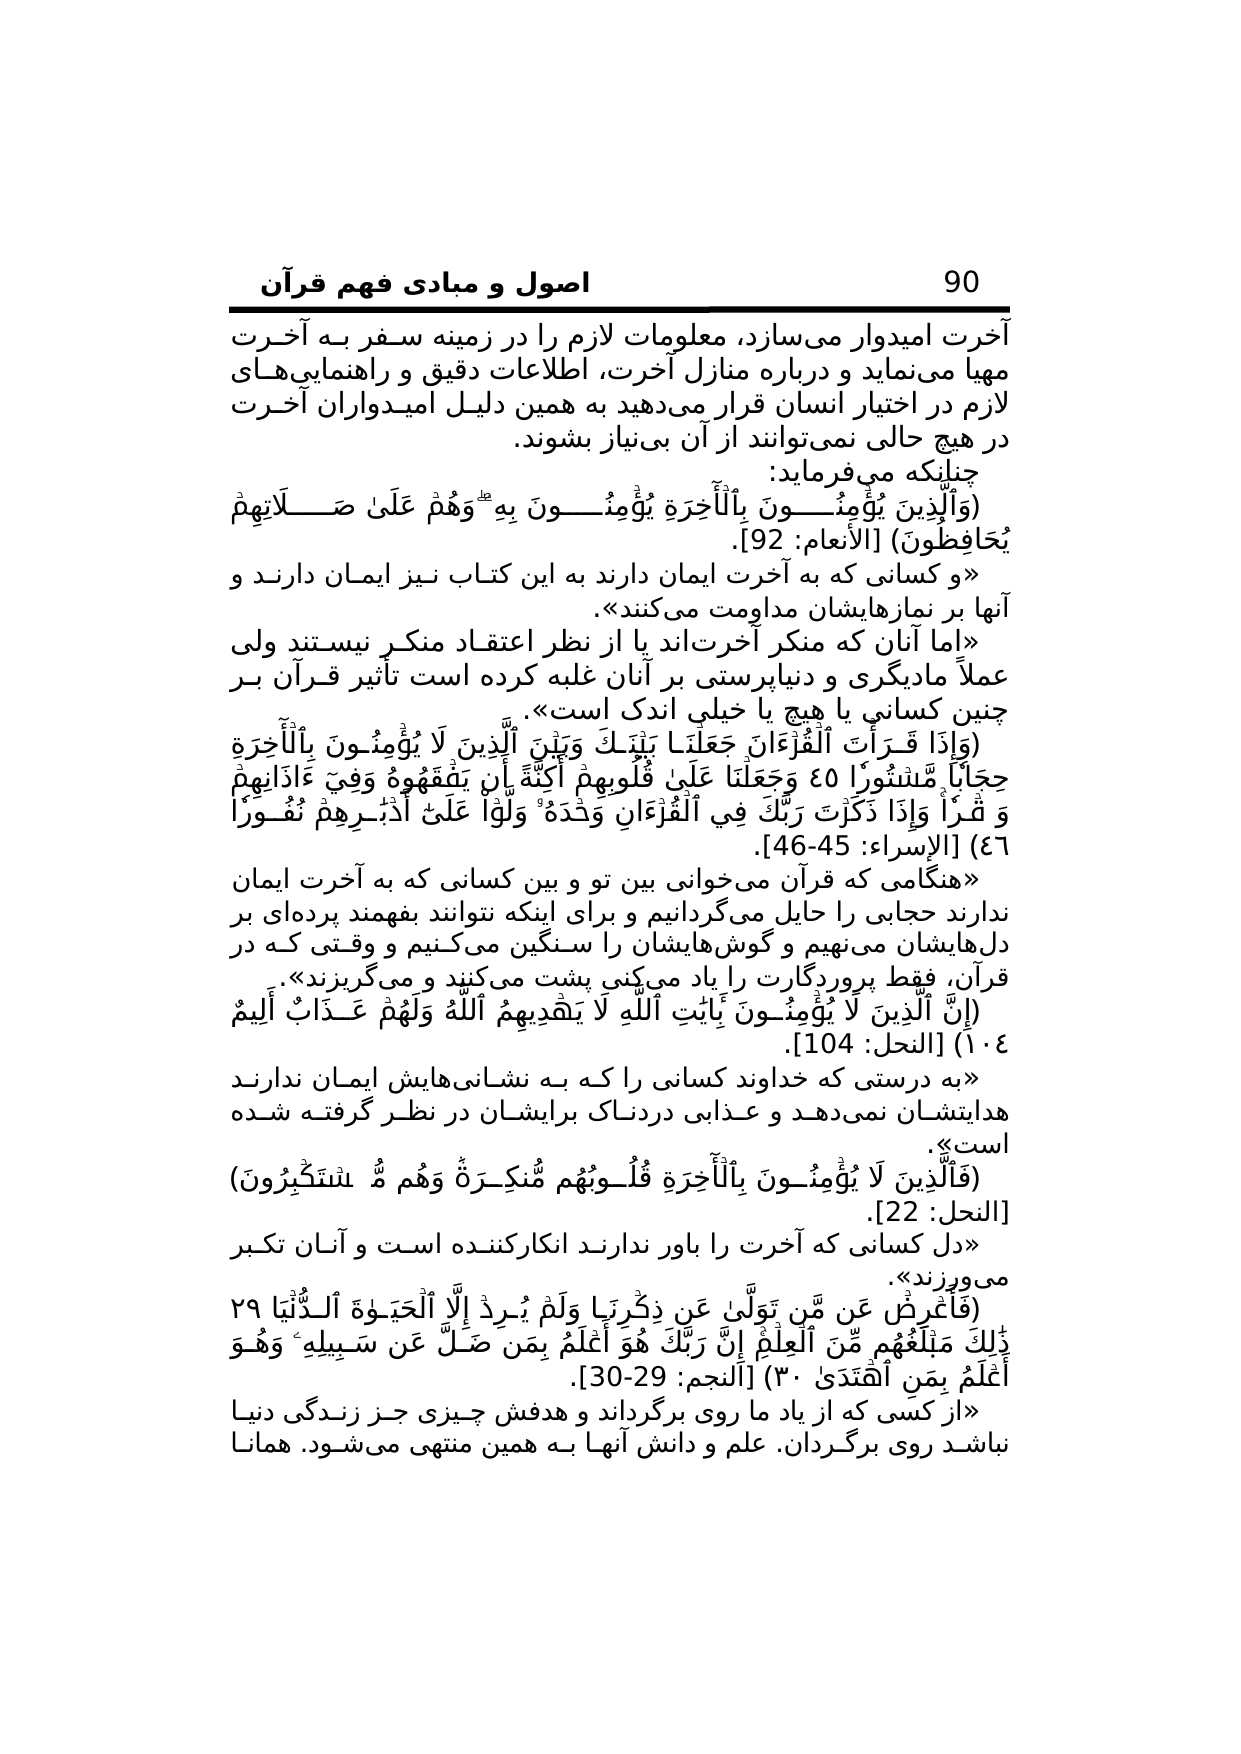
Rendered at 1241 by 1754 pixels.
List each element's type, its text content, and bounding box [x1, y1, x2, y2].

text ﴿وَٱلَّذِينَ يُؤۡمِنُونَ بِٱلۡأٓخِرَةِ يُؤۡمِنُونَ بِهِۦۖ وَهُمۡ عَلَىٰ صَلَاتِهِمۡ يُحَافِظُونَ﴾ [الأنعام: 92]. [230, 488, 1010, 556]
text ﴿وَإِذَا قَرَأۡتَ ٱلۡقُرۡءَانَ جَعَلۡنَا بَيۡنَكَ وَبَيۡنَ ٱلَّذِينَ لَا يُؤۡمِنُونَ بِٱلۡأٓخِرَةِ حِجَابٗا مَّسۡتُورٗا ٤٥ وَجَعَلۡنَا عَلَىٰ قُلُوبِهِمۡ أَكِنَّةً أَن يَفۡقَهُوهُ وَفِيٓ ءَاذَانِهِمۡ وَقۡرٗاۚ وَإِذَا ذَكَرۡتَ رَبَّكَ فِي ٱلۡقُرۡءَانِ وَحۡدَهُۥ وَلَّوۡاْ عَلَىٰٓ أَدۡبَٰرِهِمۡ نُفُورٗا ٤٦﴾ [الإسراء: 45-46]. [230, 726, 1010, 862]
text «و کسانی که به آخرت ایمان دارند به این کتاب نیز ایمان دارند و آنها بر نمازهایشان مداومت می‌کنند». [230, 556, 1010, 624]
text «به درستی که خداوند کسانی را که به نشانی‌هایش ایمان ندارند هدایتشان نمی‌دهد و عذابی دردناک برایشان در نظر گرفته شده است». [230, 1061, 1010, 1160]
text چنانکه می‌فرماید: [230, 454, 1010, 488]
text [230, 1393, 1010, 1459]
text ﴿فَأَعۡرِضۡ عَن مَّن تَوَلَّىٰ عَن ذِكۡرِنَا وَلَمۡ يُرِدۡ إِلَّا ٱلۡحَيَوٰةَ ٱلدُّنۡيَا ٢٩ ذَٰلِكَ مَبۡلَغُهُم مِّنَ ٱلۡعِلۡمِۚ إِنَّ رَبَّكَ هُوَ أَعۡلَمُ بِمَن ضَلَّ عَن سَبِيلِهِۦ وَهُوَ أَعۡلَمُ بِمَنِ ٱهۡتَدَىٰ ٣٠﴾ [النجم: 29-30]. [230, 1291, 1010, 1393]
text «اما آنان که منکر آخرت‌اند یا از نظر اعتقاد منکر نیستند ولی عملاً مادیگری و دنیاپرستی بر آنان غلبه کرده است تأثیر قرآن بر چنین کسانی یا هیچ یا خیلی اندک است». [230, 624, 1010, 726]
text ﴿إِنَّ ٱلَّذِينَ لَا يُؤۡمِنُونَ بِ‍َٔايَٰتِ ٱللَّهِ لَا يَهۡدِيهِمُ ٱللَّهُ وَلَهُمۡ عَذَابٌ أَلِيمٌ ١٠٤﴾ [النحل: 104]. [230, 993, 1010, 1061]
text «هنگامی که قرآن می‌خوانی بین تو و بین کسانی که به آخرت ایمان ندارند حجابی را حایل می‌گردانیم و برای اینکه نتوانند بفهمند پرده‌ای بر دل‌هایشان می‌نهیم و گوش‌هایشان را سنگین می‌کنیم و وقتی که در قرآن، فقط پروردگارت را یاد می‌کنی پشت می‌کنند و می‌گریزند». [230, 862, 1010, 993]
text ﴿فَٱلَّذِينَ لَا يُؤۡمِنُونَ بِٱلۡأٓخِرَةِ قُلُوبُهُم مُّنكِرَةٞ وَهُم مُّسۡتَكۡبِرُونَ﴾ [النحل: 22]. [230, 1160, 1010, 1228]
text «دل کسانی که آخرت را باور ندارند انکار‌کننده است و آنان تکبر می‌ورزند». [230, 1228, 1010, 1291]
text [230, 318, 1010, 454]
